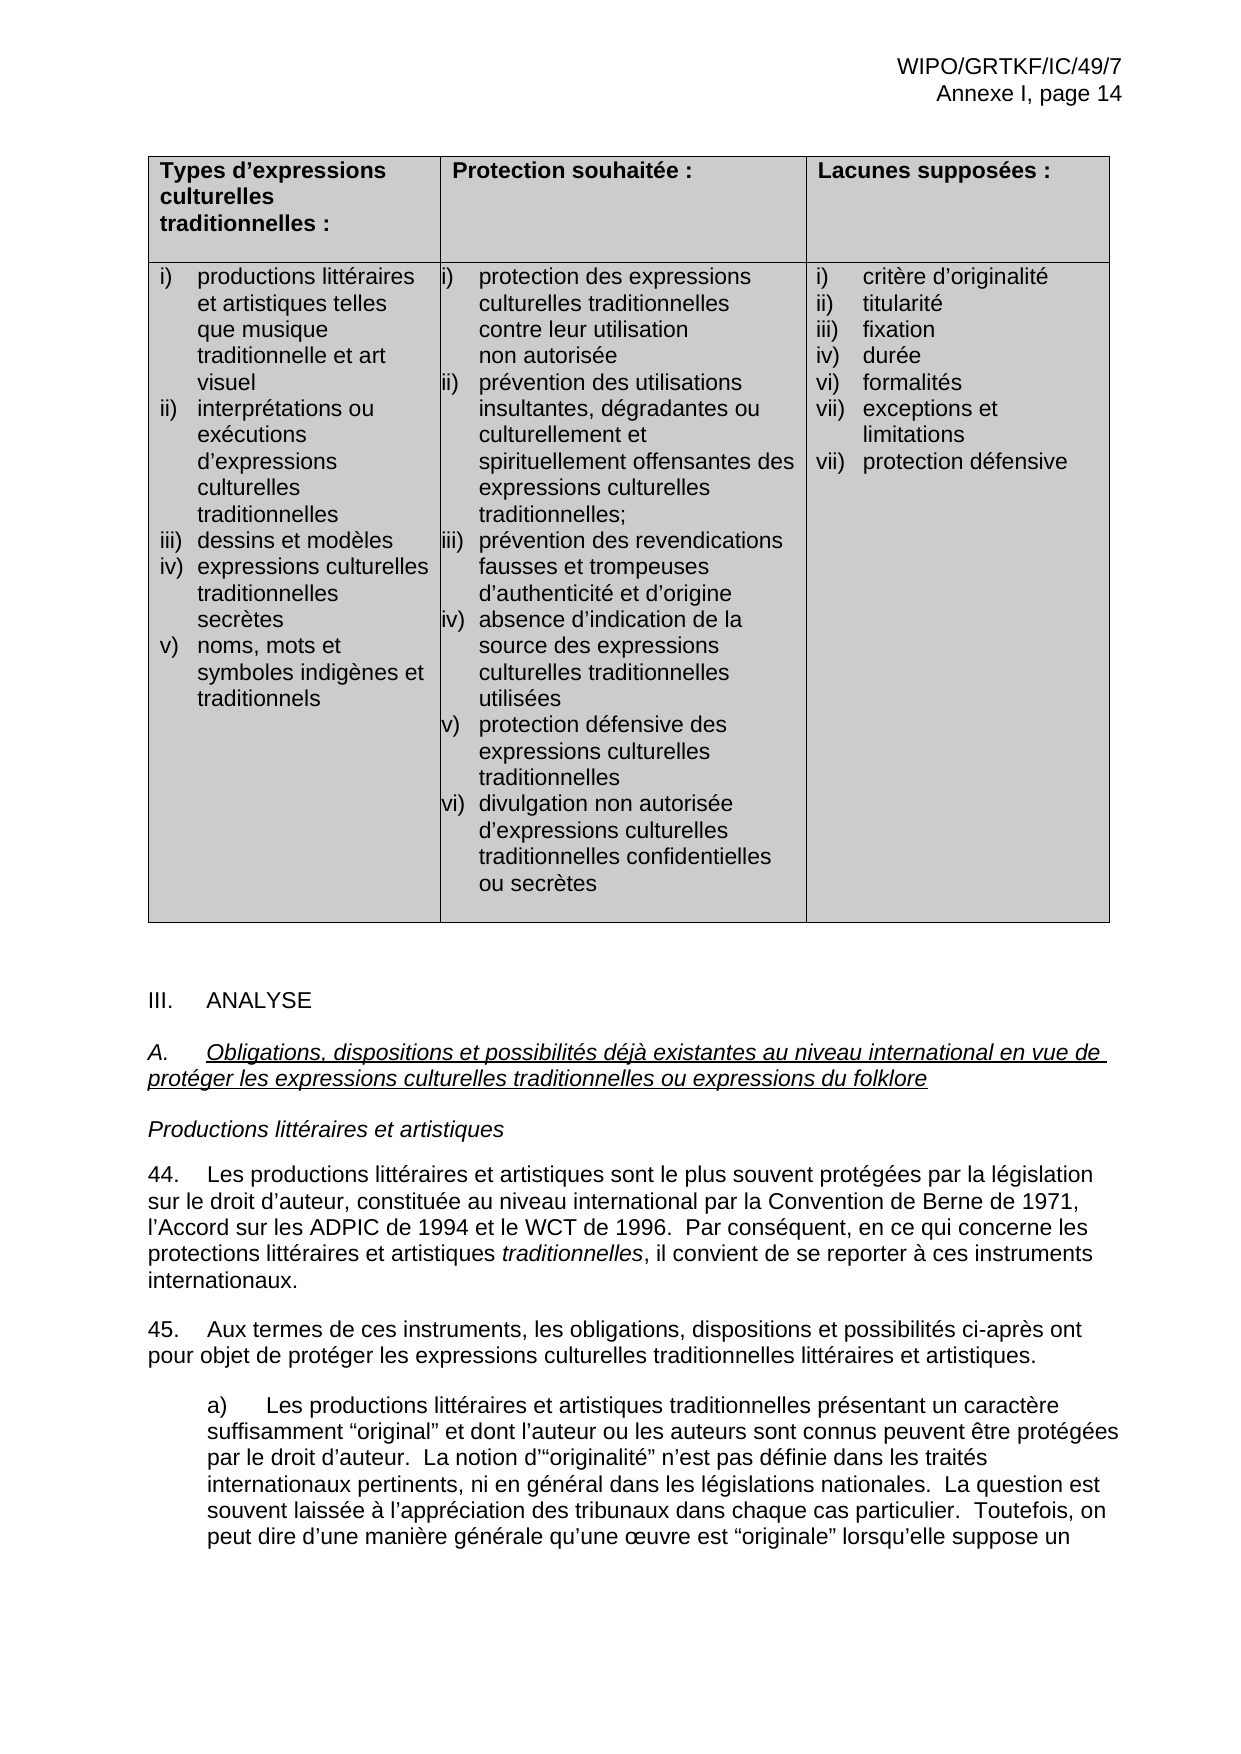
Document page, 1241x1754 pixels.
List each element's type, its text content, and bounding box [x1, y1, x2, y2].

subtitle Productions littéraires et artistiques [148, 1116, 1122, 1142]
text Les productions littéraires et artistiques sont le plus souvent protégées par la législation sur le droit d’auteur, constituée au niveau international par la Convention de Berne de 1971, l’Accord sur les ADPIC de 1994 et le WCT de 1996. Par conséquent, en ce qui concerne les protections littéraires et artistiques traditionnelles, il convient de se reporter à ces instruments internationaux. [148, 1161, 1122, 1293]
table_cell productions littéraires et artistiques telles que musique traditionnelle et art visuel interprétations ou exécutions d’expressions culturelles traditionnelles dessins et modèles expressions culturelles traditionnelles secrètes noms, mots et symboles indigènes et traditionnels [149, 263, 440, 922]
subtitle III. Analyse [148, 987, 1122, 1013]
table_cell critère d’originalité titularité fixation durée formalités exceptions et limitations protection défensive [807, 263, 1109, 922]
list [207, 1392, 1122, 1550]
table_cell protection des expressions culturelles traditionnelles contre leur utilisation non autorisée prévention des utilisations insultantes, dégradantes ou culturellement et spirituellement offensantes des expressions culturelles traditionnelles; prévention des revendications fausses et trompeuses d’authenticité et d’origine absence d’indication de la source des expressions culturelles traditionnelles utilisées protection défensive des expressions culturelles traditionnelles divulgation non autorisée d’expressions culturelles traditionnelles confidentielles ou secrètes [441, 263, 806, 922]
table_header Types d’expressions culturelles traditionnelles : [149, 157, 440, 262]
table_header Lacunes supposées : [807, 157, 1109, 262]
text Aux termes de ces instruments, les obligations, dispositions et possibilités ci-après ont pour objet de protéger les expressions culturelles traditionnelles littéraires et artistiques. [148, 1316, 1122, 1369]
table_header Protection souhaitée : [441, 157, 806, 262]
subtitle A. Obligations, dispositions et possibilités déjà existantes au niveau international en vue de protéger les expressions culturelles traditionnelles ou expressions du folklore [148, 1038, 1122, 1091]
